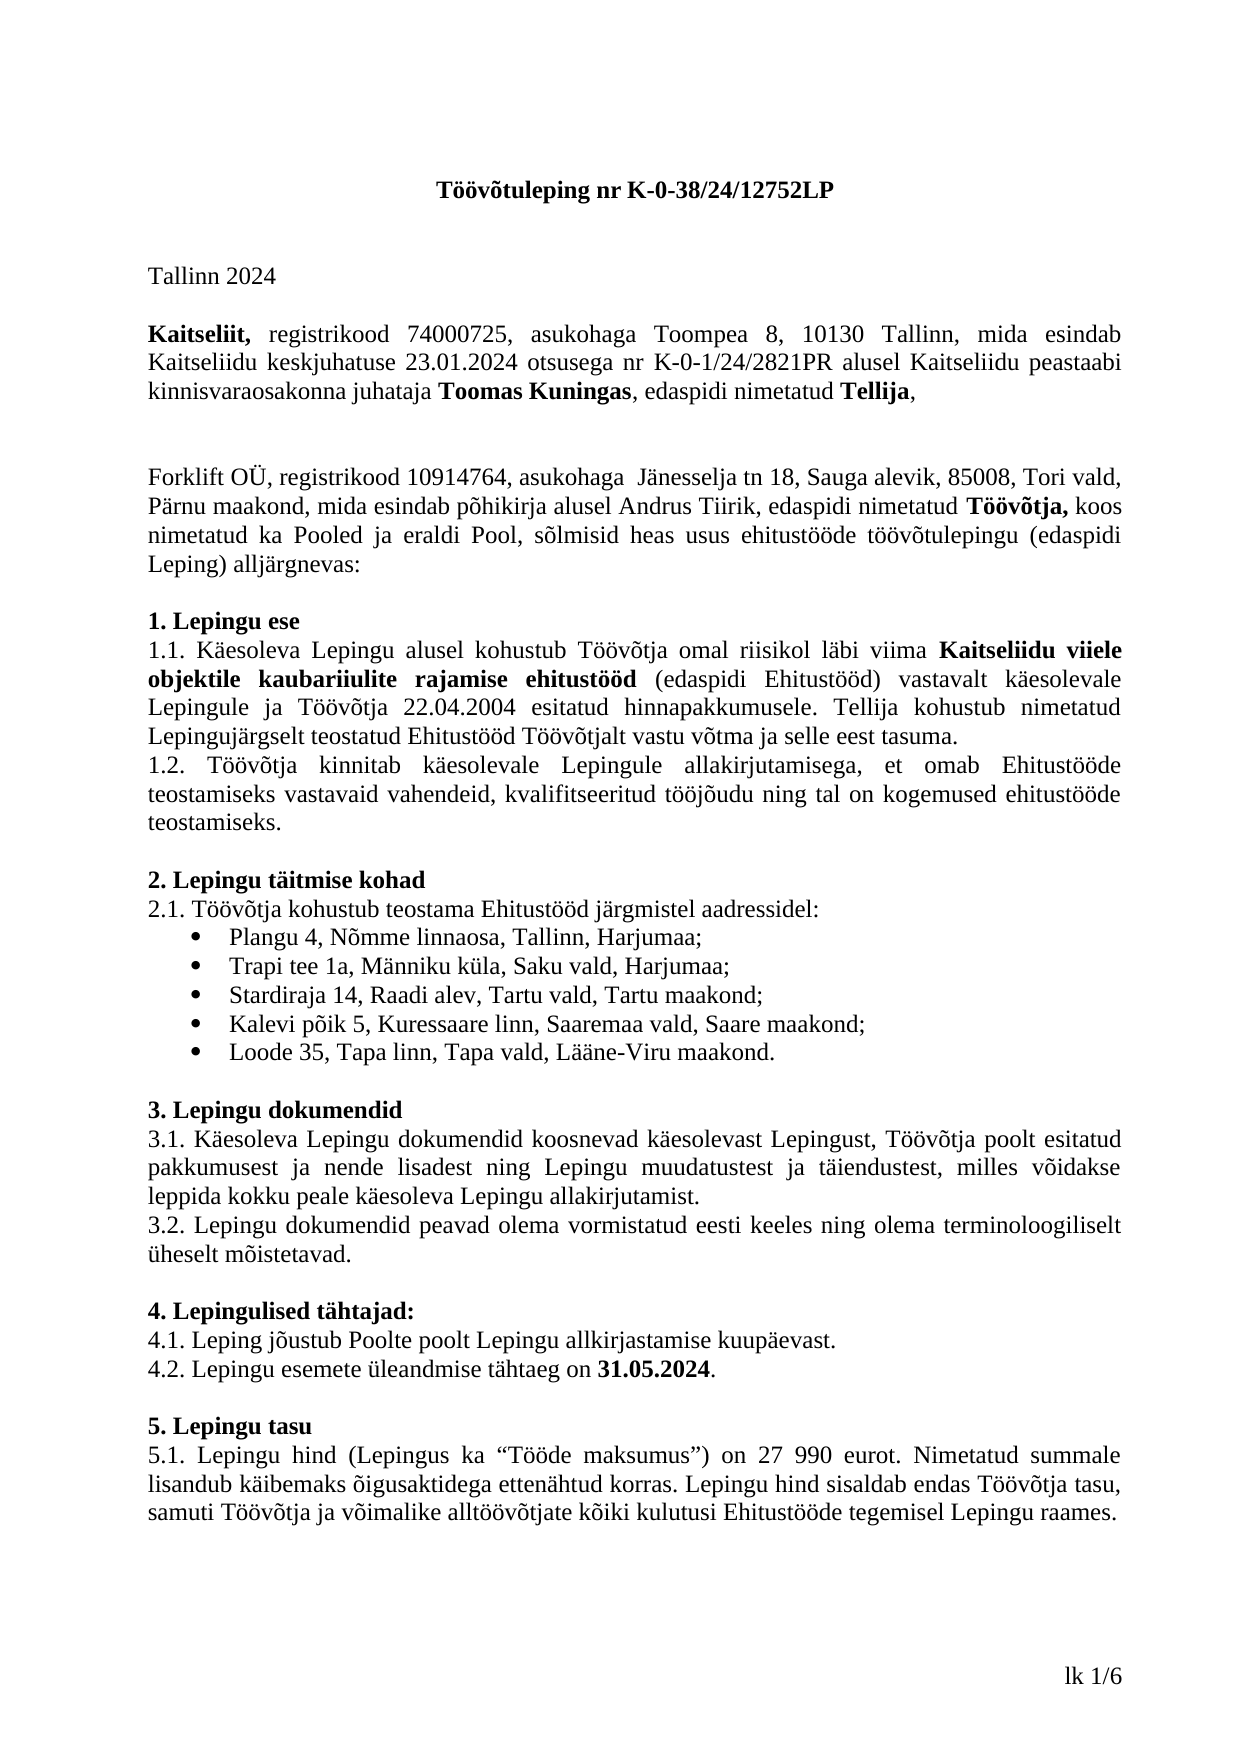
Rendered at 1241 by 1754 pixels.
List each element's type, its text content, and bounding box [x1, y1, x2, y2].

text 5.1. Lepingu hind (Lepingus ka “Tööde maksumus”) on 27 990 eurot. Nimetatud summale lisandub käibemaks õigusaktidega ettenähtud korras. Lepingu hind sisaldab endas Töövõtja tasu, samuti Töövõtja ja võimalike alltöövõtjate kõiki kulutusi Ehitustööde tegemisel Lepingu raames. [148, 1440, 1122, 1526]
text 4.1. Leping jõustub Poolte poolt Lepingu allkirjastamise kuupäevast. [148, 1325, 1122, 1354]
list Loode 35, Tapa linn, Tapa vald, Lääne-Viru maakond. [191, 1037, 1122, 1066]
text 3. Lepingu dokumendid [148, 1095, 1122, 1124]
text 3.2. Lepingu dokumendid peavad olema vormistatud eesti keeles ning olema terminoloogiliselt üheselt mõistetavad. [148, 1210, 1122, 1267]
text 4.2. Lepingu esemete üleandmise tähtaeg on 31.05.2024. [148, 1354, 1122, 1382]
list Plangu 4, Nõmme linnaosa, Tallinn, Harjumaa; [191, 922, 1122, 951]
list Kalevi põik 5, Kuressaare linn, Saaremaa vald, Saare maakond; [191, 1009, 1122, 1037]
text Forklift OÜ, registrikood 10914764, asukohaga Jänesselja tn 18, Sauga alevik, 85008, Tori vald, Pärnu maakond, mida esindab põhikirja alusel Andrus Tiirik, edaspidi nimetatud Töövõtja, koos nimetatud ka Pooled ja eraldi Pool, sõlmisid heas usus ehitustööde töövõtulepingu (edaspidi Leping) alljärgnevas: [148, 462, 1122, 577]
text 1. Lepingu ese [148, 606, 1122, 635]
text Töövõtuleping nr K-0-38/24/12752LP [148, 175, 1122, 204]
text 2. Lepingu täitmise kohad [148, 865, 1122, 894]
text 5. Lepingu tasu [148, 1411, 1122, 1440]
text 4. Lepingulised tähtajad: [148, 1296, 1122, 1325]
text 2.1. Töövõtja kohustub teostama Ehitustööd järgmistel aadressidel: [148, 894, 1122, 922]
text Tallinn 2024 [148, 261, 1122, 290]
list Stardiraja 14, Raadi alev, Tartu vald, Tartu maakond; [191, 980, 1122, 1009]
text 3.1. Käesoleva Lepingu dokumendid koosnevad käesolevast Lepingust, Töövõtja poolt esitatud pakkumusest ja nende lisadest ning Lepingu muudatustest ja täiendustest, milles võidakse leppida kokku peale käesoleva Lepingu allakirjutamist. [148, 1124, 1122, 1210]
text 1.2. Töövõtja kinnitab käesolevale Lepingule allakirjutamisega, et omab Ehitustööde teostamiseks vastavaid vahendeid, kvalifitseeritud tööjõudu ning tal on kogemused ehitustööde teostamiseks. [148, 750, 1122, 836]
list Trapi tee 1a, Männiku küla, Saku vald, Harjumaa; [191, 951, 1122, 980]
text Kaitseliit, registrikood 74000725, asukohaga Toompea 8, 10130 Tallinn, mida esindab Kaitseliidu keskjuhatuse 23.01.2024 otsusega nr K-0-1/24/2821PR alusel Kaitseliidu peastaabi kinnisvaraosakonna juhataja Toomas Kuningas, edaspidi nimetatud Tellija, [148, 319, 1122, 405]
text 1.1. Käesoleva Lepingu alusel kohustub Töövõtja omal riisikol läbi viima Kaitseliidu viiele objektile kaubariiulite rajamise ehitustööd (edaspidi Ehitustööd) vastavalt käesolevale Lepingule ja Töövõtja 22.04.2004 esitatud hinnapakkumusele. Tellija kohustub nimetatud Lepingujärgselt teostatud Ehitustööd Töövõtjalt vastu võtma ja selle eest tasuma. [148, 635, 1122, 750]
